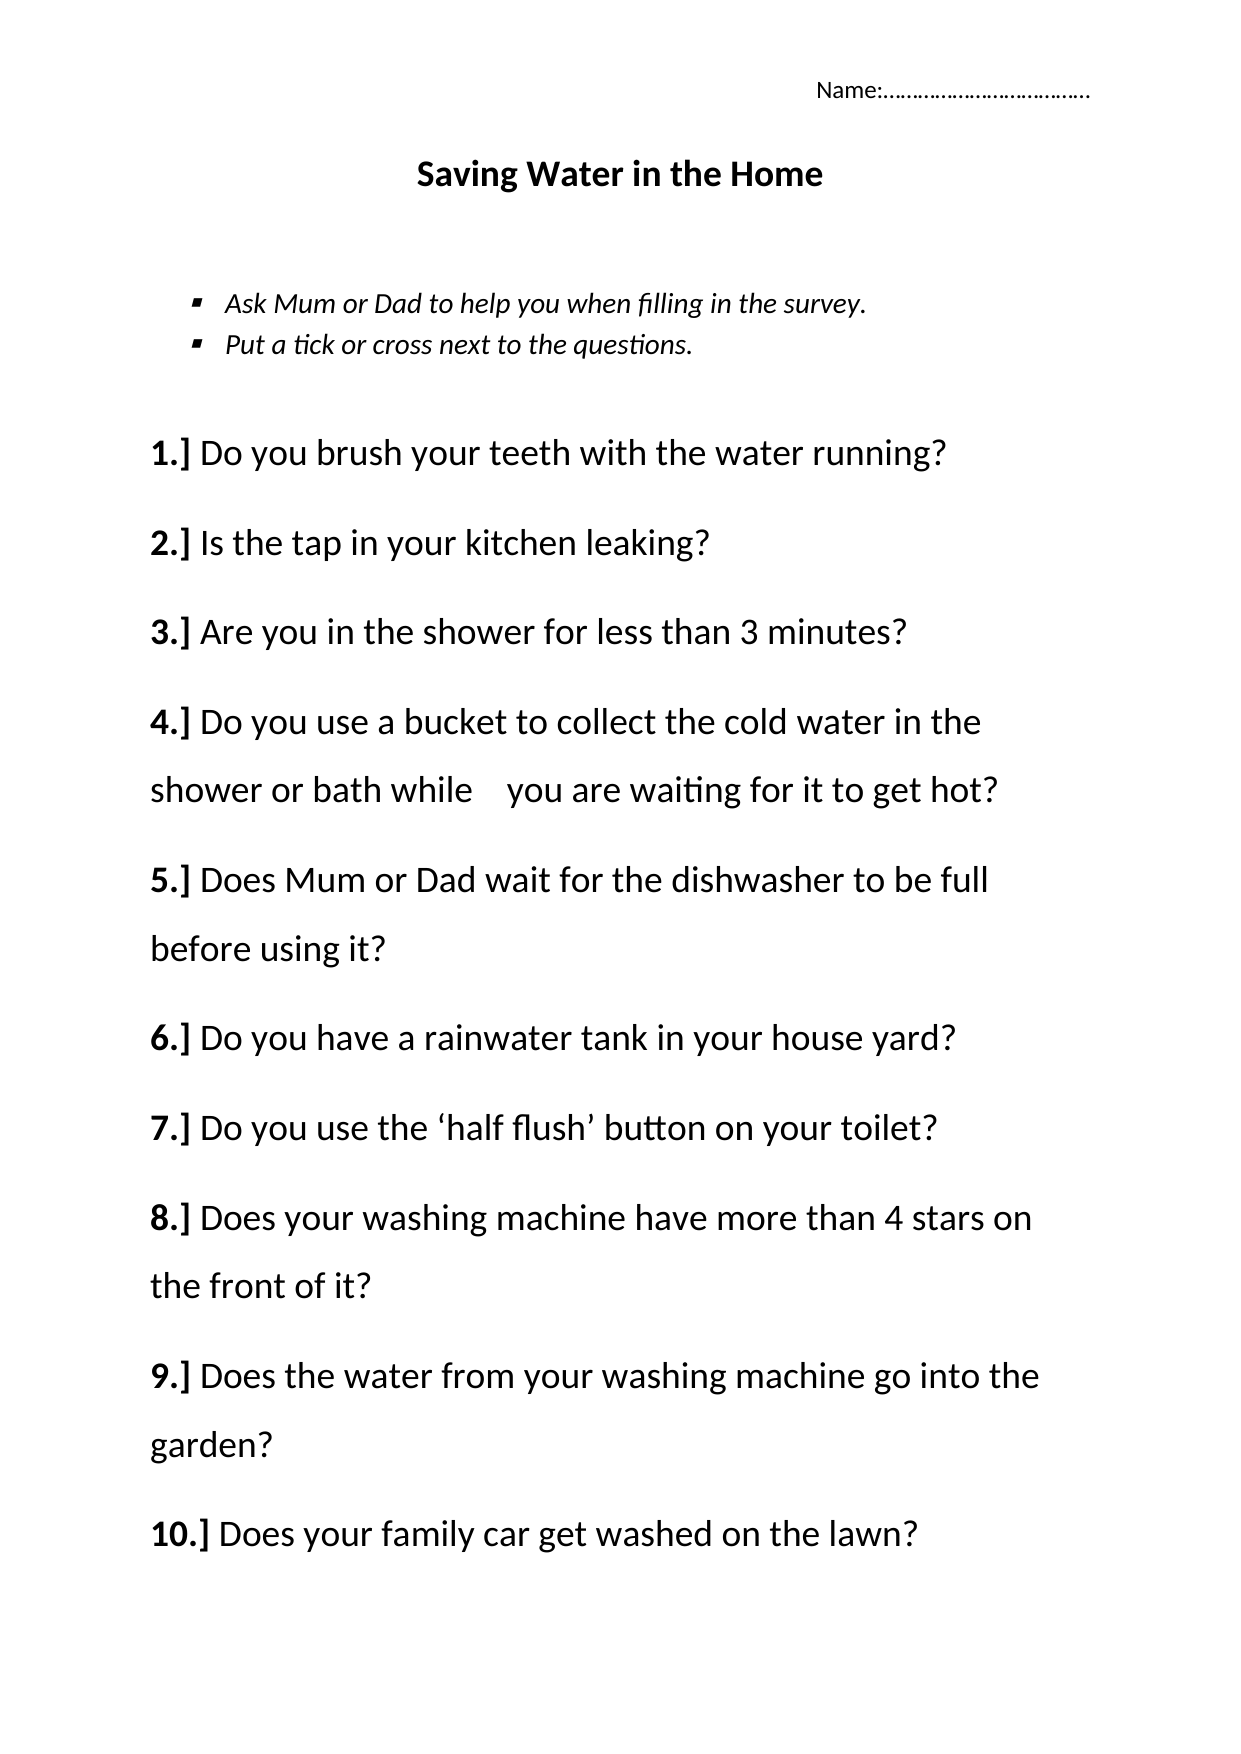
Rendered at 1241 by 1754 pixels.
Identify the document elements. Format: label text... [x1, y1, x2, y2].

text 3.] Are you in the shower for less than 3 minutes? [150, 608, 1090, 654]
text 5.] Does Mum or Dad wait for the dishwasher to be full before using it? [150, 856, 1090, 971]
text Saving Water in the Home [150, 150, 1090, 196]
text 7.] Do you use the ‘half flush’ button on your toilet? [150, 1104, 1090, 1150]
text 10.] Does your family car get washed on the lawn? [150, 1510, 1090, 1556]
text 6.] Do you have a rainwater tank in your house yard? [150, 1014, 1090, 1060]
list Put a tick or cross next to the questions. [187, 326, 1090, 362]
text 1.] Do you brush your teeth with the water running? [150, 429, 1090, 475]
text 2.] Is the tap in your kitchen leaking? [150, 518, 1090, 564]
list Ask Mum or Dad to help you when filling in the survey. [187, 285, 1090, 321]
text 9.] Does the water from your washing machine go into the garden? [150, 1352, 1090, 1466]
text 8.] Does your washing machine have more than 4 stars on the front of it? [150, 1193, 1090, 1308]
text 4.] Do you use a bucket to collect the cold water in the shower or bath while you are waiting for it to get hot? [150, 698, 1090, 812]
